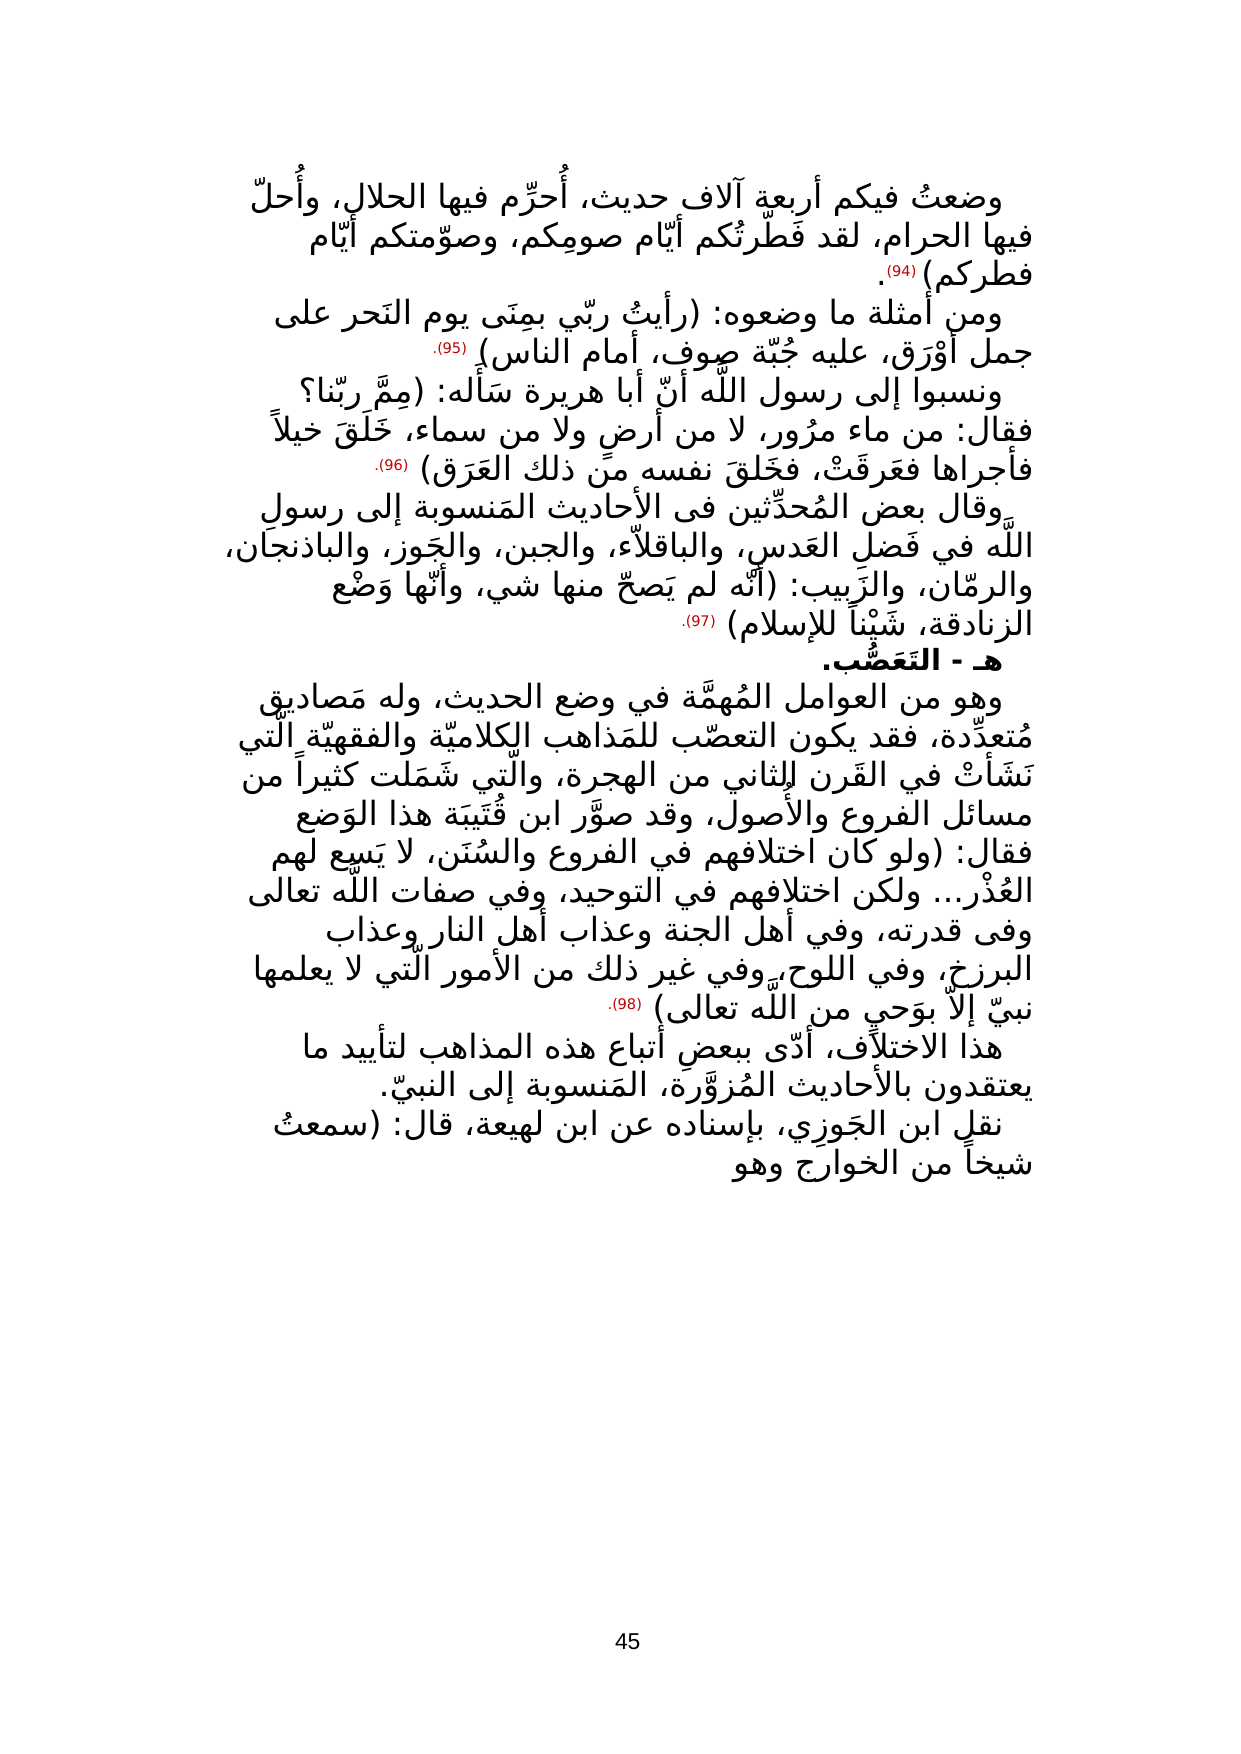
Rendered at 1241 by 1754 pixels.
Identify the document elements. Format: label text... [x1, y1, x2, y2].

text ومن أمثلة ما وضعوه: (رأيتُ ربّي بمِنَى يوم النَحر على جمل أوْرَق، عليه جُبّة صوف، أمام الناس) (95). [222, 294, 1033, 371]
text هذا الاختلاف، أدّى ببعضِ أتباع هذه المذاهب لتأييد ما يعتقدون بالأحاديث المُزوَّرة، المَنسوبة إلى النبيّ. [222, 1027, 1033, 1105]
text هـ - التَعَصُّب. [222, 643, 1033, 677]
text وضعتُ فيكم أربعة آلاف حديث، أُحرِّم فيها الحلال، وأُحلّ فيها الحرام، لقد فَطّرتُكم أيّام صومِكم، وصوّمتكم أيّام فطركم) (94). [222, 177, 1033, 294]
text وهو من العوامل المُهمَّة في وضع الحديث، وله مَصاديق مُتعدِّدة، فقد يكون التعصّب للمَذاهب الكلاميّة والفقهيّة الّتي نَشَأتْ في القَرن الثاني من الهجرة، والّتي شَمَلت كثيراً من مسائل الفروع والأُصول، وقد صوَّر ابن قُتَيبَة هذا الوَضع فقال: (ولو كان اختلافهم في الفروع والسُنَن، لا يَسع لهم العُذْر... ولكن اختلافهم في التوحيد، وفي صفات اللَّه تعالى وفى قدرته، وفي أهل الجنة وعذاب أهل النار وعذاب البرزخ، وفي اللوح، وفي غير ذلك من الأمور الّتي لا يعلمها نبيّ إلاّ بوَحيٍ من اللَّه تعالى) (98). [222, 677, 1033, 1027]
text ونسبوا إلى رسول اللَّه أنّ أبا هريرة سَأَله: (مِمَّ ربّنا؟ فقال: من ماء مرُور، لا من أرضٍ ولا من سماء، خَلَقَ خيلاً فأجراها فعَرقَتْ، فخَلقَ نفسه من ذلك العَرَق) (96). [222, 371, 1033, 488]
text وقال بعض المُحدِّثين فى الأحاديث المَنسوبة إلى رسولِ اللَّه في فَضلِ العَدسِ، والباقلاّء، والجبن، والجَوز، والباذنجان، والرمّان، والزَبيب: (أنّه لم يَصحّ منها شي، وأنّها وَضْع الزنادقة، شَيْناً للإسلام) (97). [222, 488, 1033, 643]
text نقل ابن الجَوزِي، بإسناده عن ابن لهيعة، قال: (سمعتُ شيخاً من الخوارج وهو [222, 1105, 1033, 1182]
